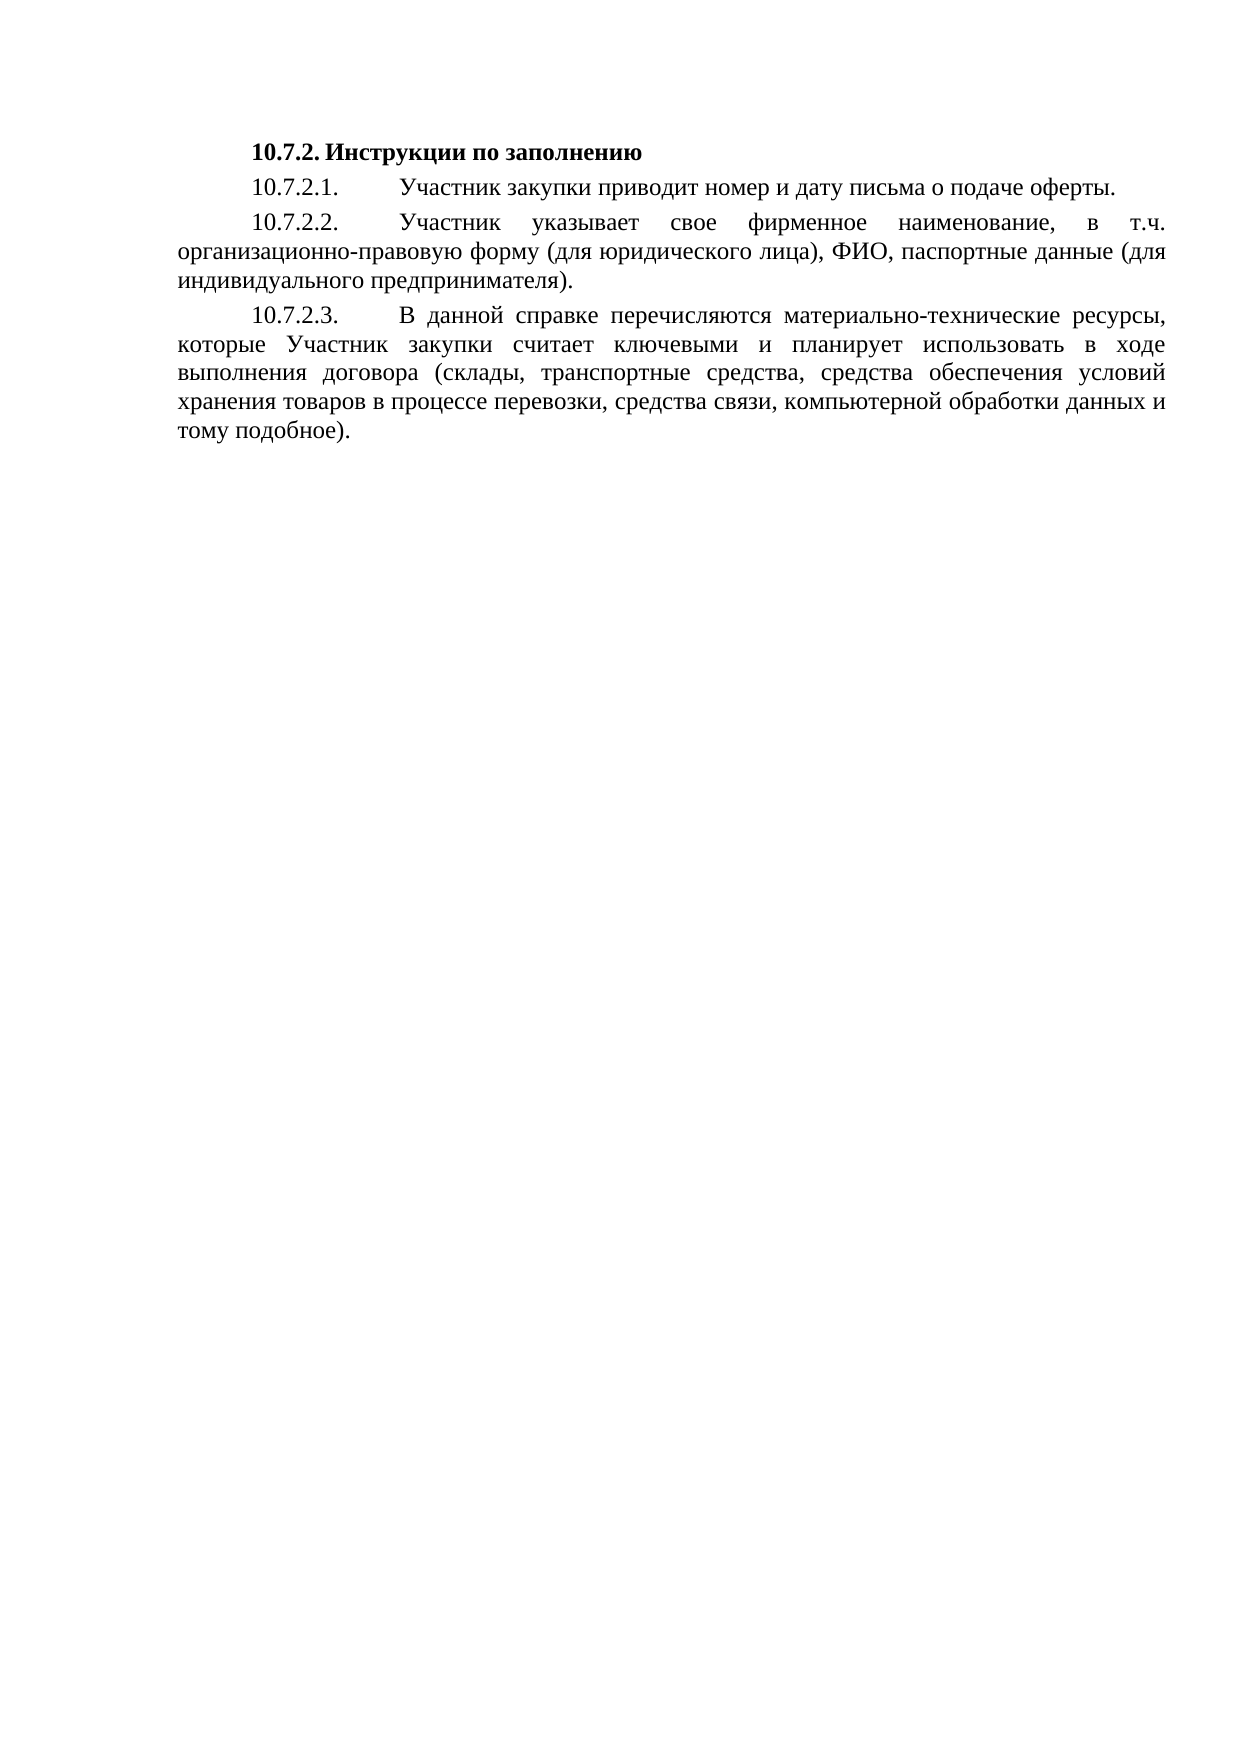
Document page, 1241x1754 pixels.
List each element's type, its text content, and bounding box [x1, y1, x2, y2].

list Участник указывает свое фирменное наименование, в т.ч. организационно-правовую форму (для юридического лица), ФИО, паспортные данные (для индивидуального предпринимателя). [177, 207, 1167, 294]
list В данной справке перечисляются материально-технические ресурсы, которые Участник закупки считает ключевыми и планирует использовать в ходе выполнения договора (склады, транспортные средства, средства обеспечения условий хранения товаров в процессе перевозки, средства связи, компьютерной обработки данных и тому подобное). [177, 300, 1167, 444]
list Участник закупки приводит номер и дату письма о подаче оферты. [177, 172, 1167, 201]
list Инструкции по заполнению [177, 137, 1167, 166]
